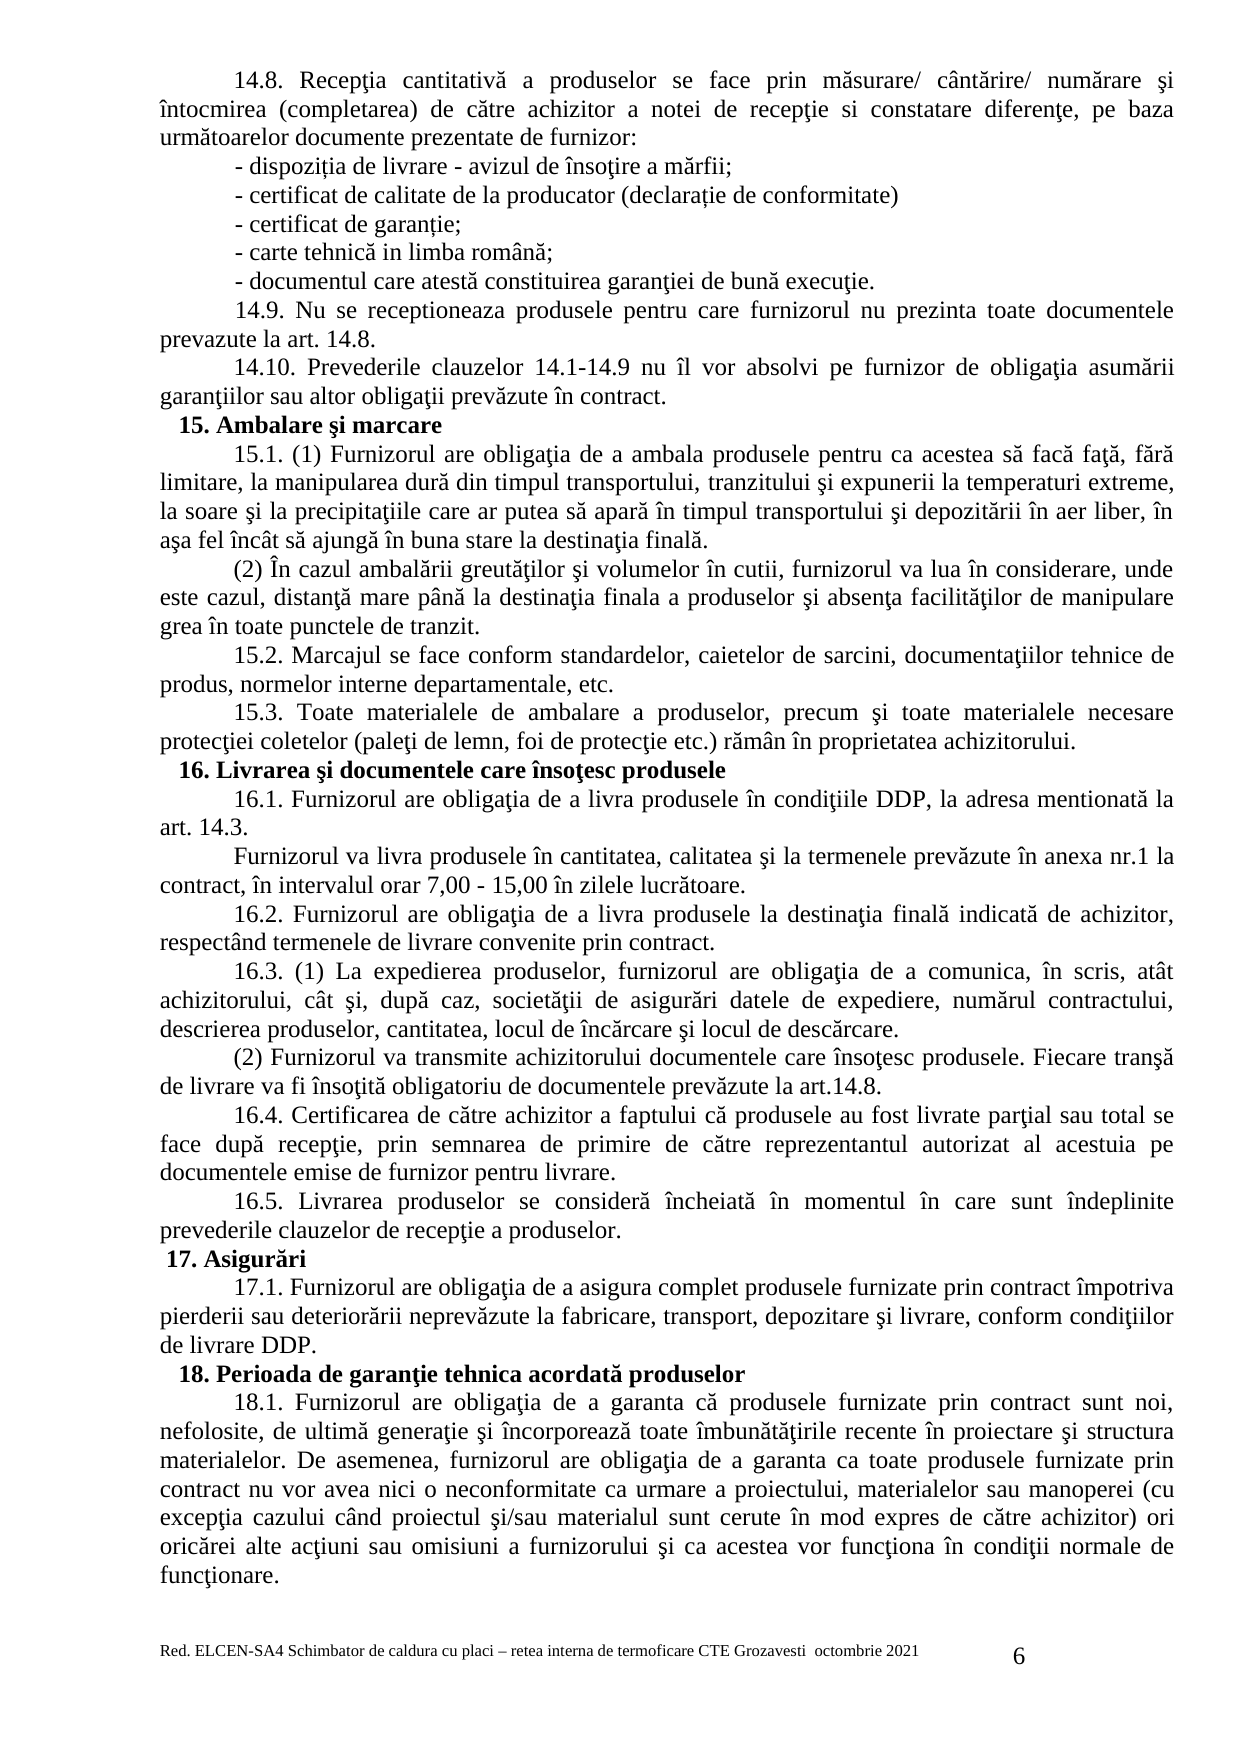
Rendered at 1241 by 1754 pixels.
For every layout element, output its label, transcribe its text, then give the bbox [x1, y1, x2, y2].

text - documentul care atestă constituirea garanţiei de bună execuţie. [159, 266, 1175, 295]
text 16.4. Certificarea de către achizitor a faptului că produsele au fost livrate parţial sau total se face după recepţie, prin semnarea de primire de către reprezentantul autorizat al acestuia pe documentele emise de furnizor pentru livrare. [159, 1100, 1175, 1186]
text 16.3. (1) La expedierea produselor, furnizorul are obligaţia de a comunica, în scris, atât achizitorului, cât şi, după caz, societăţii de asigurări datele de expediere, numărul contractului, descrierea produselor, cantitatea, locul de încărcare şi locul de descărcare. [159, 956, 1175, 1042]
text 15.2. Marcajul se face conform standardelor, caietelor de sarcini, documentaţiilor tehnice de produs, normelor interne departamentale, etc. [159, 640, 1175, 697]
text 15.1. (1) Furnizorul are obligaţia de a ambala produsele pentru ca acestea să facă faţă, fără limitare, la manipularea dură din timpul transportului, tranzitului şi expunerii la temperaturi extreme, la soare şi la precipitaţiile care ar putea să apară în timpul transportului şi depozitării în aer liber, în aşa fel încât să ajungă în buna stare la destinaţia finală. [159, 439, 1175, 554]
text 16.5. Livrarea produselor se consideră încheiată în momentul în care sunt îndeplinite prevederile clauzelor de recepţie a produselor. [159, 1186, 1175, 1244]
text 17.1. Furnizorul are obligaţia de a asigura complet produsele furnizate prin contract împotriva pierderii sau deteriorării neprevăzute la fabricare, transport, depozitare şi livrare, conform condiţiilor de livrare DDP. [159, 1272, 1175, 1359]
text 16.1. Furnizorul are obligaţia de a livra produsele în condiţiile DDP, la adresa mentionată la art. 14.3. [159, 784, 1175, 841]
text 15. Ambalare şi marcare [159, 410, 1175, 439]
text (2) Furnizorul va transmite achizitorului documentele care însoţesc produsele. Fiecare tranşă de livrare va fi însoţită obligatoriu de documentele prevăzute la art.14.8. [159, 1042, 1175, 1100]
text 17. Asigurări [159, 1244, 1175, 1272]
text - certificat de garanție; [159, 209, 1175, 237]
text 18.1. Furnizorul are obligaţia de a garanta că produsele furnizate prin contract sunt noi, nefolosite, de ultimă generaţie şi încorporează toate îmbunătăţirile recente în proiectare şi structura materialelor. De asemenea, furnizorul are obligaţia de a garanta ca toate produsele furnizate prin contract nu vor avea nici o neconformitate ca urmare a proiectului, materialelor sau manoperei (cu excepţia cazului când proiectul şi/sau materialul sunt cerute în mod expres de către achizitor) ori oricărei alte acţiuni sau omisiuni a furnizorului şi ca acestea vor funcţiona în condiţii normale de funcţionare. [159, 1387, 1175, 1589]
text 15.3. Toate materialele de ambalare a produselor, precum şi toate materialele necesare protecţiei coletelor (paleţi de lemn, foi de protecţie etc.) rămân în proprietatea achizitorului. [159, 697, 1175, 755]
text - certificat de calitate de la producator (declarație de conformitate) [159, 180, 1175, 209]
text 14.8. Recepţia cantitativă a produselor se face prin măsurare/ cântărire/ numărare şi întocmirea (completarea) de către achizitor a notei de recepţie si constatare diferenţe, pe baza următoarelor documente prezentate de furnizor: [159, 65, 1175, 151]
text - dispoziția de livrare - avizul de însoţire a mărfii; [159, 151, 1175, 180]
text 14.10. Prevederile clauzelor 14.1-14.9 nu îl vor absolvi pe furnizor de obligaţia asumării garanţiilor sau altor obligaţii prevăzute în contract. [159, 352, 1175, 410]
text (2) În cazul ambalării greutăţilor şi volumelor în cutii, furnizorul va lua în considerare, unde este cazul, distanţă mare până la destinaţia finala a produselor şi absenţa facilităţilor de manipulare grea în toate punctele de tranzit. [159, 554, 1175, 640]
text Furnizorul va livra produsele în cantitatea, calitatea şi la termenele prevăzute în anexa nr.1 la contract, în intervalul orar 7,00 - 15,00 în zilele lucrătoare. [159, 841, 1175, 899]
text 16.2. Furnizorul are obligaţia de a livra produsele la destinaţia finală indicată de achizitor, respectând termenele de livrare convenite prin contract. [159, 899, 1175, 956]
text 18. Perioada de garanţie tehnica acordată produselor [159, 1359, 1175, 1387]
text 14.9. Nu se receptioneaza produsele pentru care furnizorul nu prezinta toate documentele prevazute la art. 14.8. [159, 295, 1175, 352]
text 16. Livrarea şi documentele care însoţesc produsele [159, 755, 1175, 784]
text - carte tehnică in limba română; [159, 237, 1175, 266]
